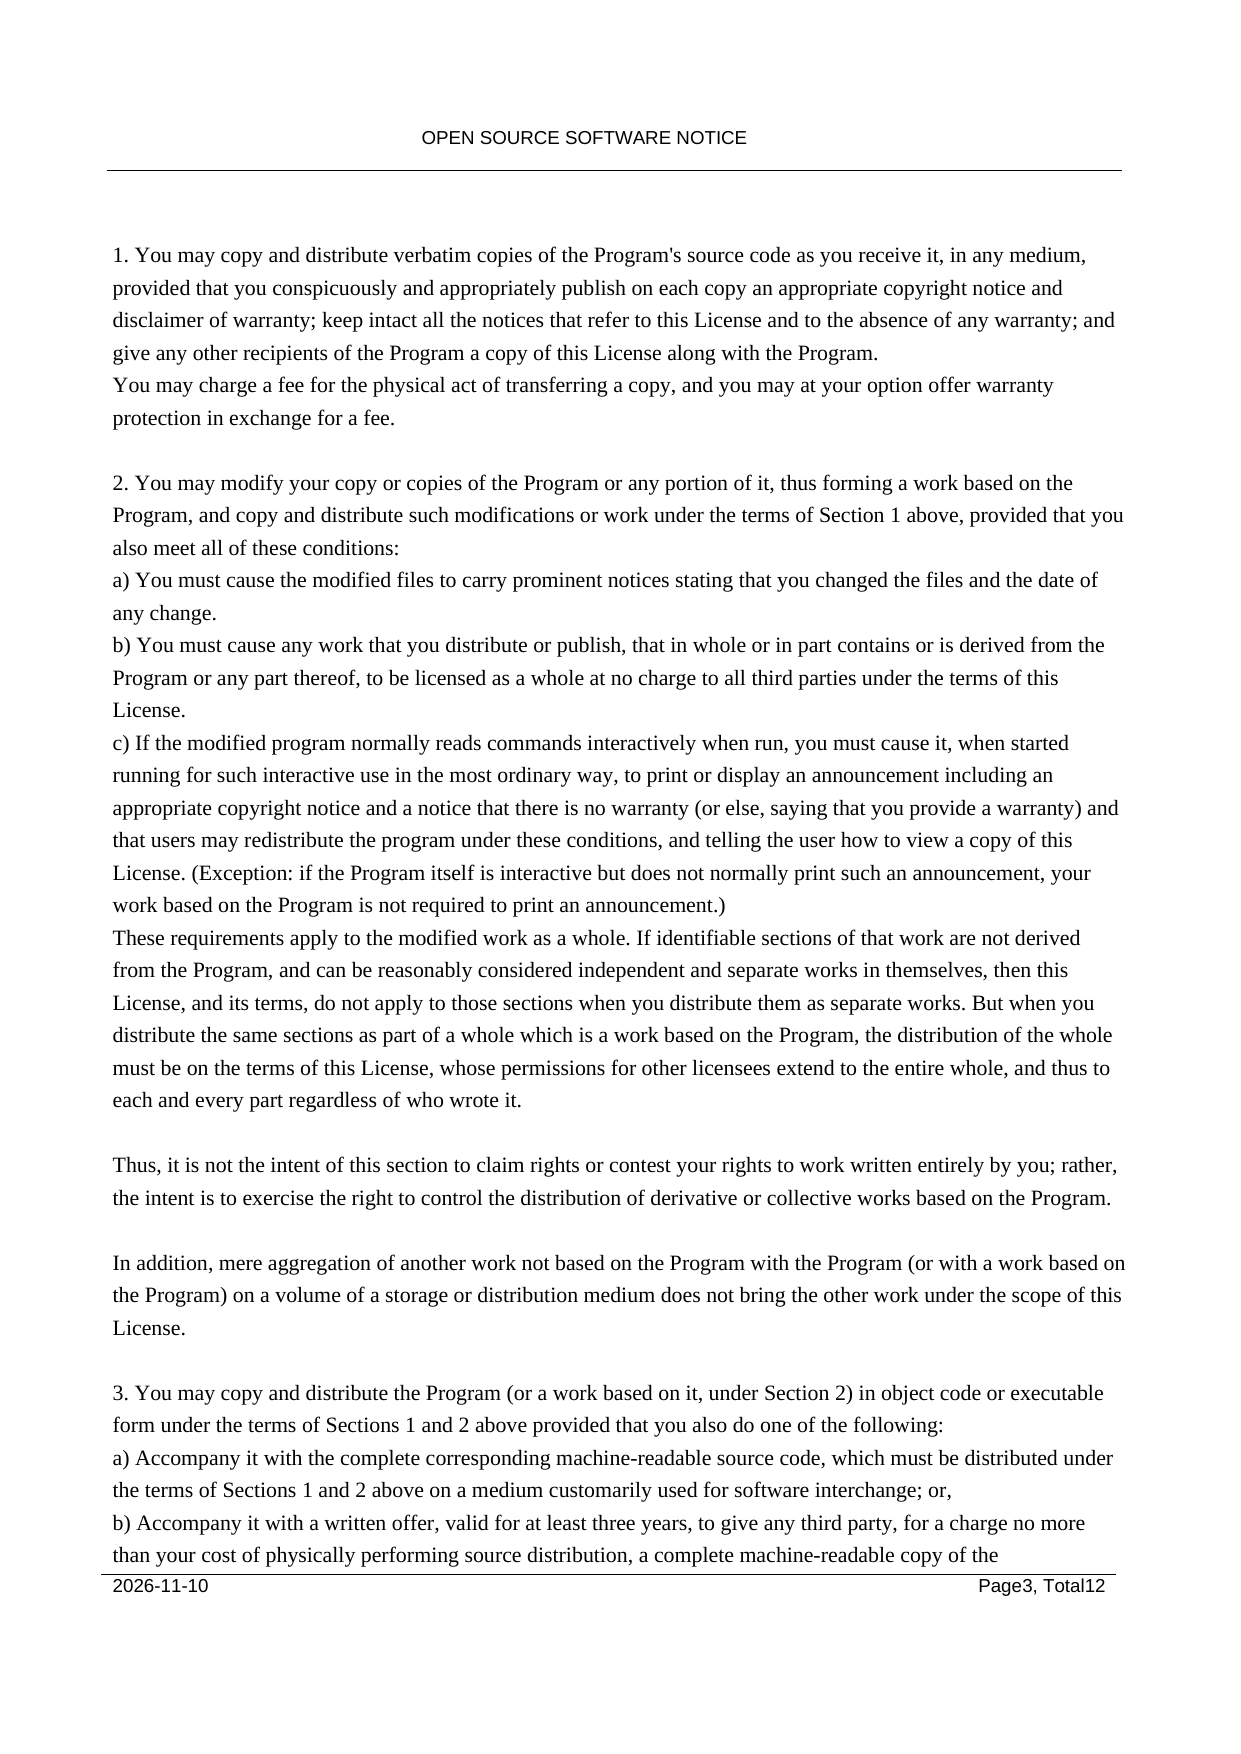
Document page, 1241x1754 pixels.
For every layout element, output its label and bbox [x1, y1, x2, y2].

text [112, 206, 1128, 1571]
